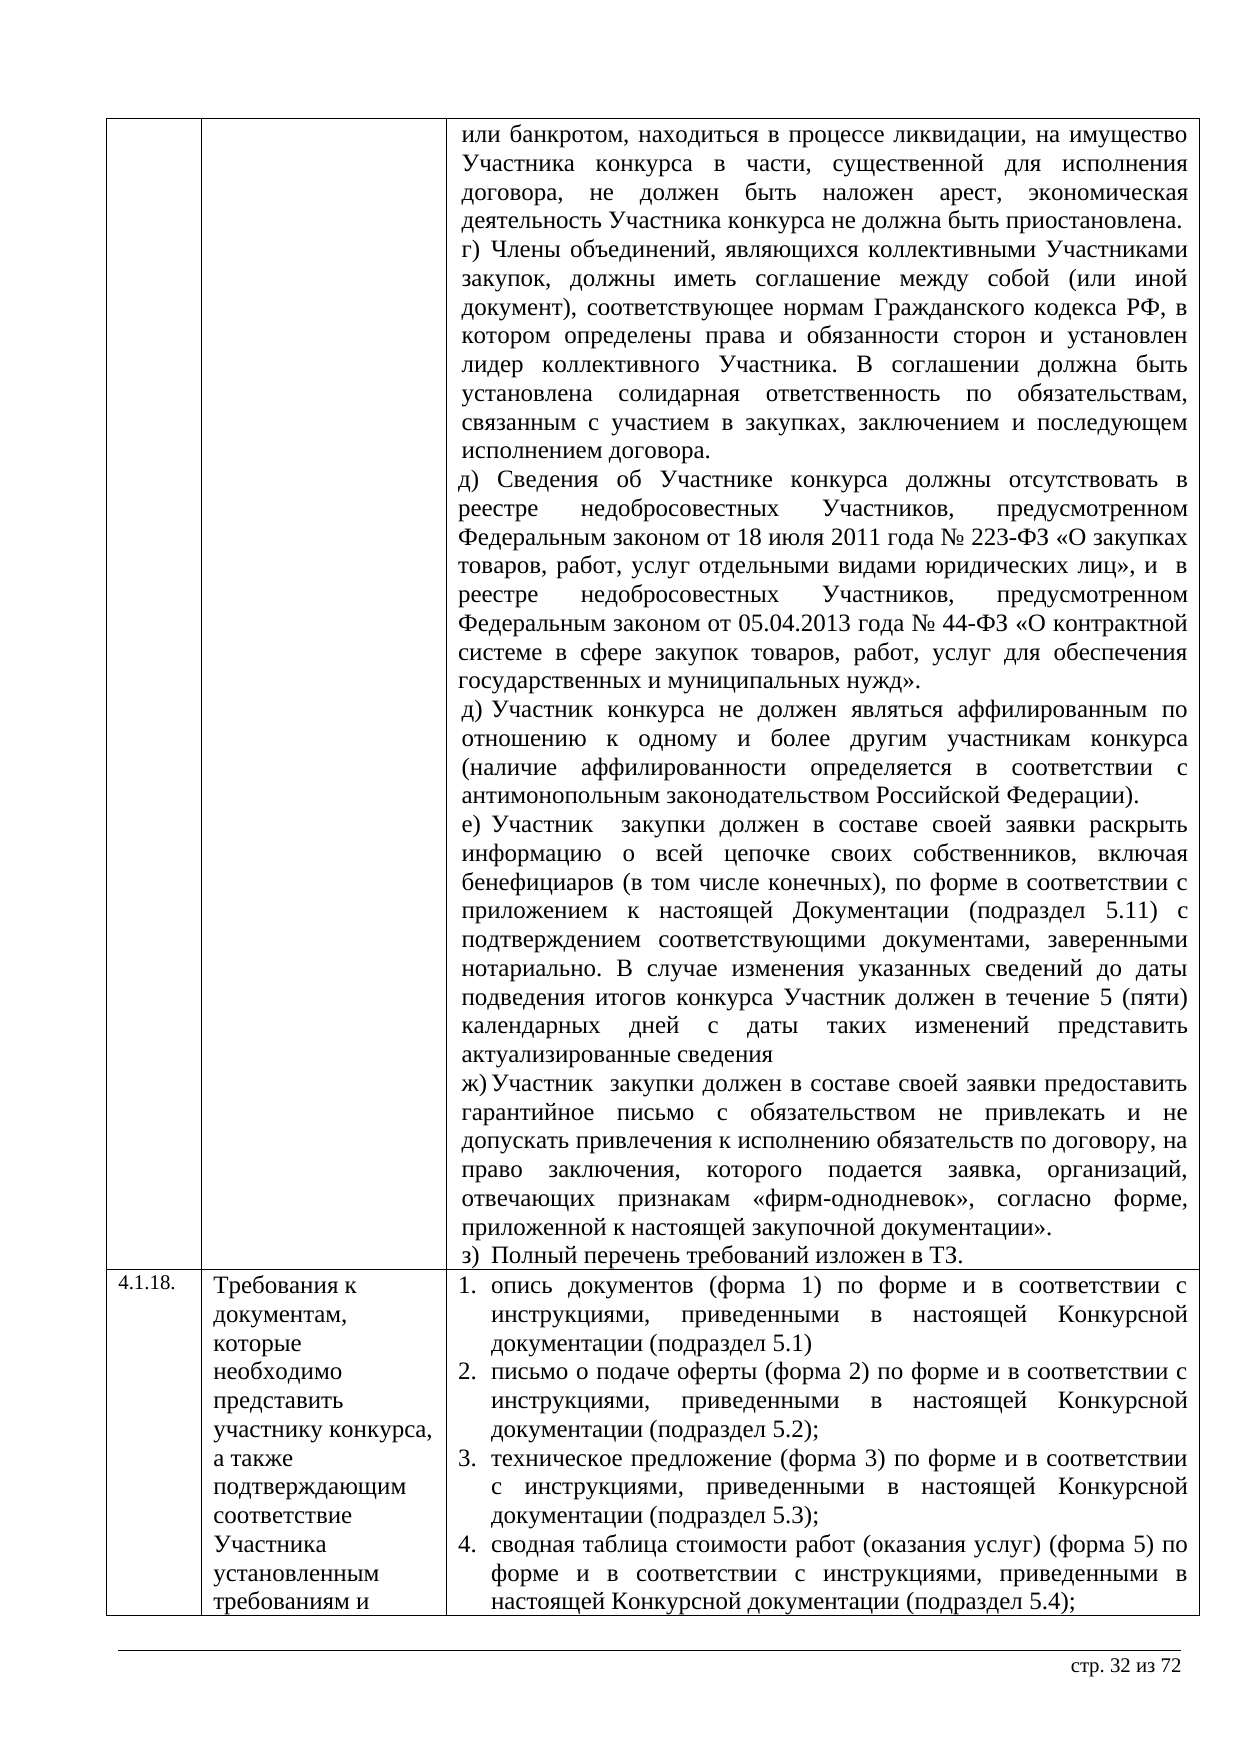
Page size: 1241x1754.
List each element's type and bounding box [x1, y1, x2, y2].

table_cell [202, 119, 446, 1269]
table_cell [202, 1270, 446, 1615]
table_cell [447, 1270, 1199, 1615]
table_cell [107, 119, 201, 1269]
table_cell [447, 119, 1199, 1269]
table_cell [107, 1270, 201, 1615]
